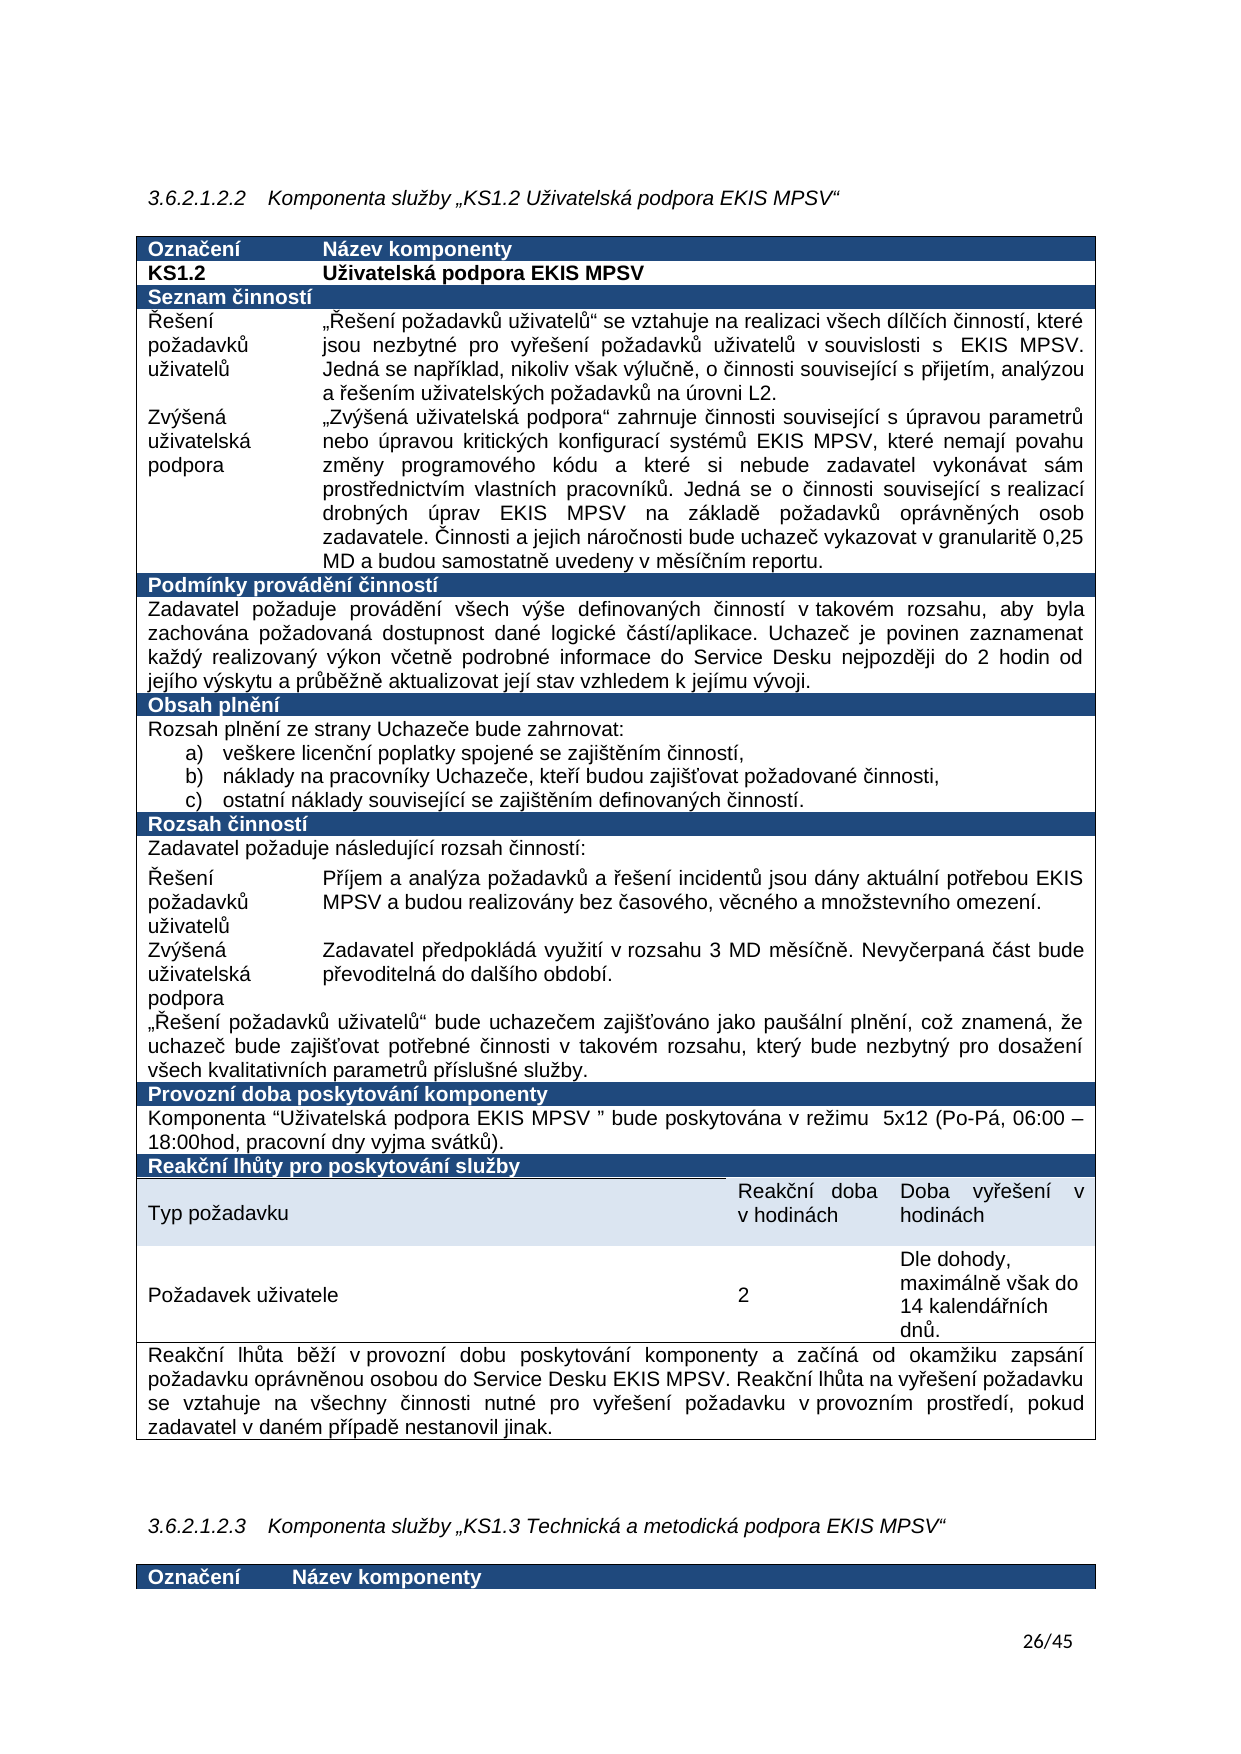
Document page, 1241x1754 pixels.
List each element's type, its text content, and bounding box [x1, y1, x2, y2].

table_cell Zadavatel požaduje provádění všech výše definovaných činností v takovém rozsahu, aby byla zachována požadovaná dostupnost dané logické částí/aplikace. Uchazeč je povinen zaznamenat každý realizovaný výkon včetně podrobné informace do Service Desku nejpozději do 2 hodin od jejího výskytu a průběžně aktualizovat její stav vzhledem k jejímu vývoji. [137, 597, 1095, 692]
table_cell Rozsah činností [137, 812, 1095, 836]
table_cell „Řešení požadavků uživatelů“ bude uchazečem zajišťováno jako paušální plnění, což znamená, že uchazeč bude zajišťovat potřebné činnosti v takovém rozsahu, který bude nezbytný pro dosažení všech kvalitativních parametrů příslušné služby. [137, 1010, 1095, 1082]
table_cell Zvýšená uživatelská podpora [137, 938, 311, 1010]
table_header Název komponenty [311, 237, 1095, 261]
table_cell Uživatelská podpora EKIS MPSV [311, 261, 1095, 285]
table_cell 2 [726, 1246, 889, 1342]
table_header Označení [137, 237, 311, 261]
table_cell Reakční lhůty pro poskytování služby [137, 1154, 1095, 1177]
table_cell Doba vyřešení v hodinách [889, 1178, 1095, 1246]
table_cell Příjem a analýza požadavků a řešení incidentů jsou dány aktuální potřebou EKIS MPSV a budou realizovány bez časového, věcného a množstevního omezení. [311, 866, 1095, 938]
table_cell Typ požadavku [137, 1179, 726, 1246]
table_cell Reakční lhůta běží v provozní dobu poskytování komponenty a začíná od okamžiku zapsání požadavku oprávněnou osobou do Service Desku EKIS MPSV. Reakční lhůta na vyřešení požadavku se vztahuje na všechny činnosti nutné pro vyřešení požadavku v provozním prostředí, pokud zadavatel v daném případě nestanovil jinak. [137, 1343, 1095, 1439]
table_cell Zadavatel předpokládá využití v rozsahu 3 MD měsíčně. Nevyčerpaná část bude převoditelná do dalšího období. [311, 938, 1095, 1010]
table_header Označení [137, 1565, 281, 1589]
table_cell Seznam činností [137, 285, 1095, 309]
table_cell Požadavek uživatele [137, 1246, 726, 1342]
table_cell Komponenta “Uživatelská podpora EKIS MPSV ” bude poskytována v režimu 5x12 (Po-Pá, 06:00 – 18:00hod, pracovní dny vyjma svátků). [137, 1106, 1095, 1153]
table_cell „Zvýšená uživatelská podpora“ zahrnuje činnosti související s úpravou parametrů nebo úpravou kritických konfigurací systémů EKIS MPSV, které nemají povahu změny programového kódu a které si nebude zadavatel vykonávat sám prostřednictvím vlastních pracovníků. Jedná se o činnosti související s realizací drobných úprav EKIS MPSV na základě požadavků oprávněných osob zadavatele. Činnosti a jejich náročnosti bude uchazeč vykazovat v granularitě 0,25 MD a budou samostatně uvedeny v měsíčním reportu. [311, 405, 1095, 573]
table_header Název komponenty [281, 1565, 1095, 1589]
table_cell Provozní doba poskytování komponenty [137, 1082, 1095, 1106]
table_cell Zadavatel požaduje následující rozsah činností: [137, 836, 1095, 866]
table_cell Podmínky provádění činností [137, 573, 1095, 597]
subtitle Komponenta služby „KS1.2 Uživatelská podpora EKIS MPSV“ [148, 186, 1092, 210]
table_cell „Řešení požadavků uživatelů“ se vztahuje na realizaci všech dílčích činností, které jsou nezbytné pro vyřešení požadavků uživatelů v souvislosti s EKIS MPSV. Jedná se například, nikoliv však výlučně, o činnosti související s přijetím, analýzou a řešením uživatelských požadavků na úrovni L2. [311, 309, 1095, 405]
table_cell Obsah plnění [137, 693, 1095, 716]
subtitle Komponenta služby „KS1.3 Technická a metodická podpora EKIS MPSV“ [148, 1514, 1092, 1538]
table_cell Dle dohody, maximálně však do 14 kalendářních dnů. [889, 1246, 1095, 1342]
table_cell Reakční doba v hodinách [726, 1178, 889, 1246]
table_cell KS1.2 [137, 261, 311, 285]
table_cell Řešení požadavků uživatelů [137, 866, 311, 938]
table_cell Rozsah plnění ze strany Uchazeče bude zahrnovat: veškere licenční poplatky spojené se zajištěním činností, náklady na pracovníky Uchazeče, kteří budou zajišťovat požadované činnosti, ostatní náklady související se zajištěním definovaných činností. [137, 716, 1095, 812]
table_cell Řešení požadavků uživatelů [137, 309, 311, 405]
table_cell Zvýšená uživatelská podpora [137, 405, 311, 573]
